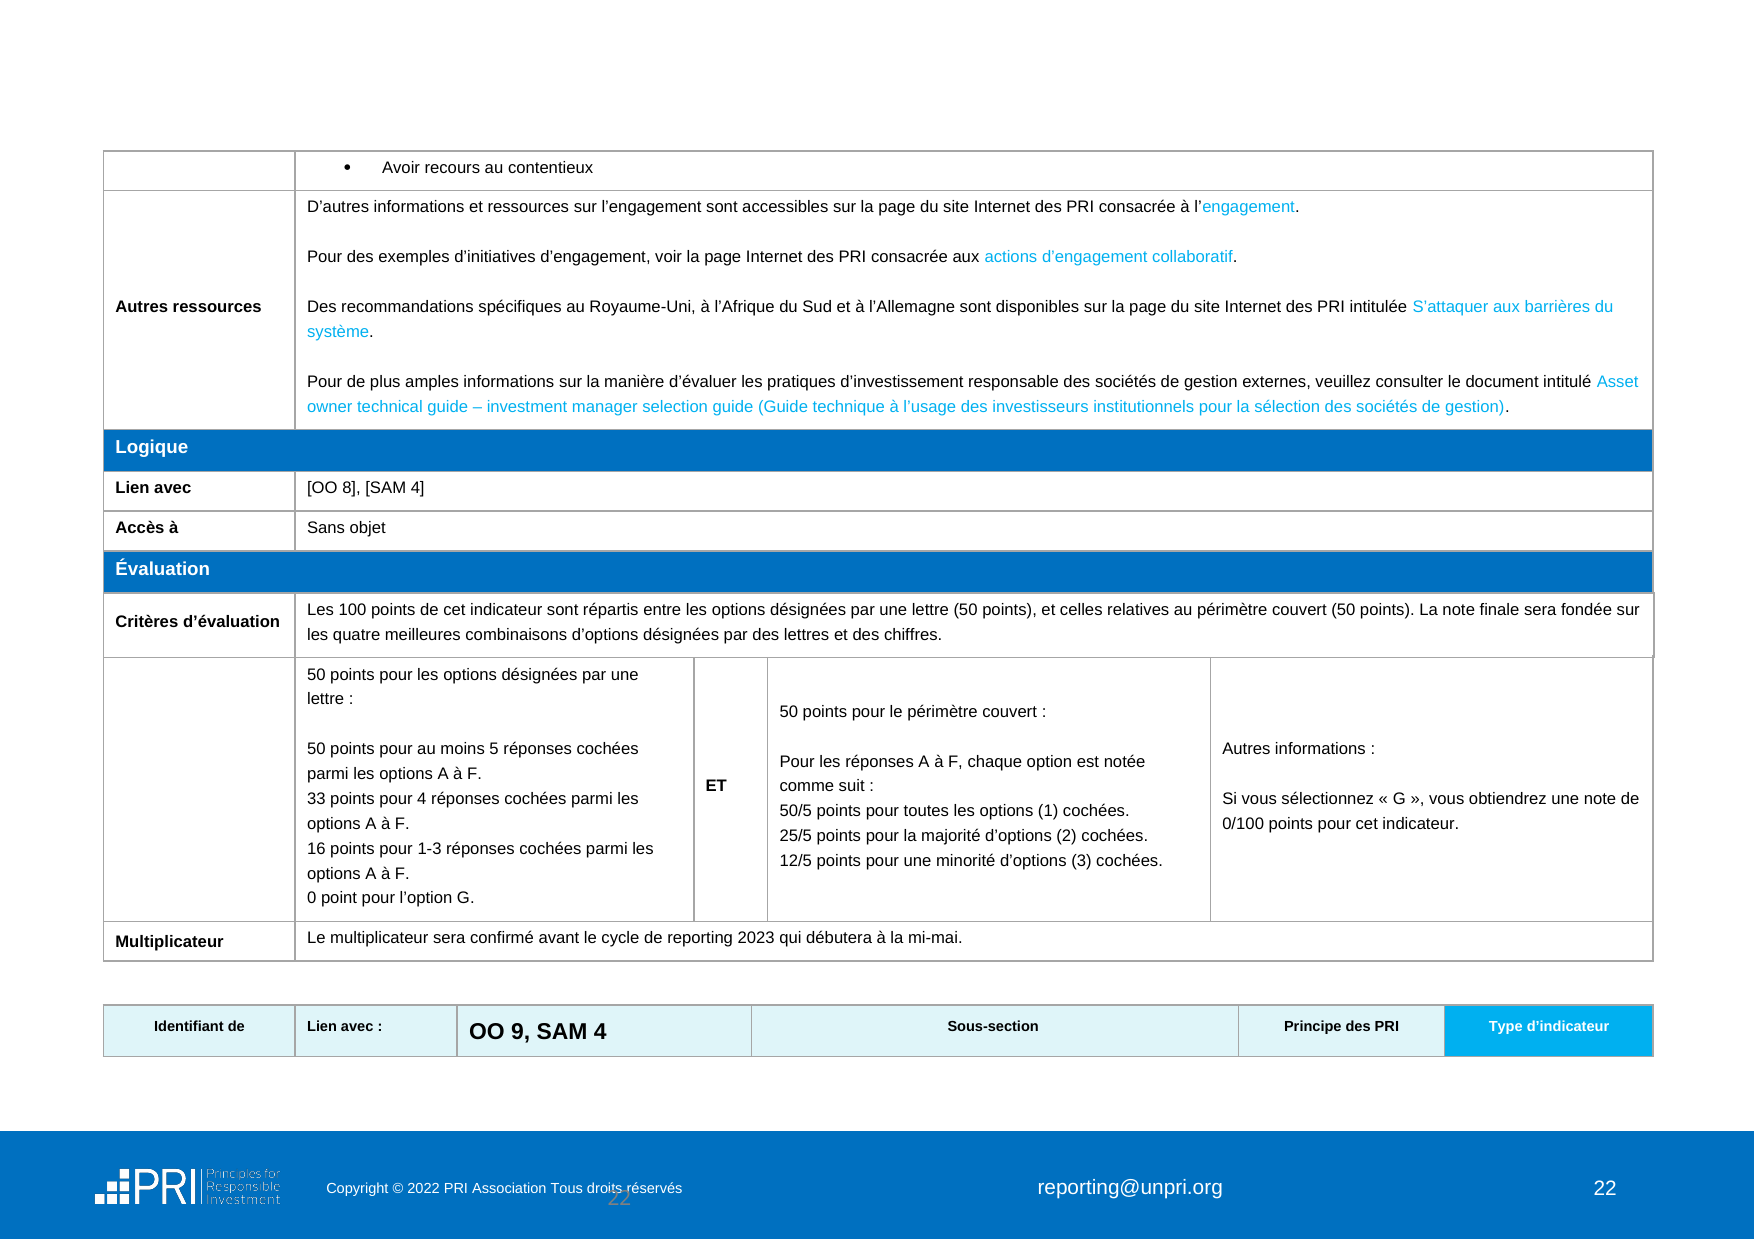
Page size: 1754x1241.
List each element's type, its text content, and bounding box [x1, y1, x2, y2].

table_cell Logique [104, 430, 1652, 471]
table_cell Évaluation [104, 552, 1652, 592]
table_header Principe des PRI 4 [1239, 1006, 1444, 1056]
table_cell 50 points pour le périmètre couvert : Pour les réponses A à F, chaque option est notée comme suit : 50/5 points pour toutes les options (1) cochées. 25/5 points pour la majorité d’options (2) cochées. 12/5 points pour une minorité d’options (3) cochées. [768, 658, 1210, 921]
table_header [752, 1006, 1238, 1056]
table_cell Le multiplicateur sera confirmé avant le cycle de reporting 2023 qui débutera à la mi-mai. [296, 922, 1652, 960]
table_cell Sans objet [296, 512, 1652, 550]
table_cell [104, 658, 294, 921]
table_cell Autres informations : Si vous sélectionnez « G », vous obtiendrez une note de 0/100 points pour cet indicateur. [1211, 658, 1652, 921]
table_cell Critères d’évaluation [104, 594, 294, 657]
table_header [1445, 1006, 1652, 1056]
table_header Lien avec : [296, 1006, 456, 1056]
table_cell D’autres informations et ressources sur l’engagement sont accessibles sur la page du site Internet des PRI consacrée à l’engagement. Pour des exemples d’initiatives d’engagement, voir la page Internet des PRI consacrée aux actions d’engagement collaboratif. Des recommandations spécifiques au Royaume-Uni, à l’Afrique du Sud et à l’Allemagne sont disponibles sur la page du site Internet des PRI intitulée S’attaquer aux barrières du système. Pour de plus amples informations sur la manière d’évaluer les pratiques d’investissement responsable des sociétés de gestion externes, veuillez consulter le document intitulé Asset owner technical guide – investment manager selection guide (Guide technique à l’usage des investisseurs institutionnels pour la sélection des sociétés de gestion). [296, 191, 1652, 429]
table_cell Multiplicateur [104, 922, 294, 960]
table_cell ET [695, 658, 767, 921]
table_cell 50 points pour les options désignées par une lettre : 50 points pour au moins 5 réponses cochées parmi les options A à F. 33 points pour 4 réponses cochées parmi les options A à F. 16 points pour 1-3 réponses cochées parmi les options A à F. 0 point pour l’option G. [296, 658, 693, 921]
table_cell Autres ressources [104, 191, 294, 429]
table_cell [OO 8], [SAM 4] [296, 472, 1652, 510]
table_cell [104, 152, 294, 190]
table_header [104, 1006, 294, 1056]
table_header OO 9, SAM 4 [458, 1006, 751, 1056]
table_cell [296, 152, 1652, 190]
table_cell Accès à [104, 512, 294, 550]
picture [92, 1166, 282, 1207]
table_cell Les 100 points de cet indicateur sont répartis entre les options désignées par une lettre (50 points), et celles relatives au périmètre couvert (50 points). La note finale sera fondée sur les quatre meilleures combinaisons d’options désignées par des lettres et des chiffres. [296, 594, 1653, 657]
table_cell Lien avec [104, 472, 294, 510]
